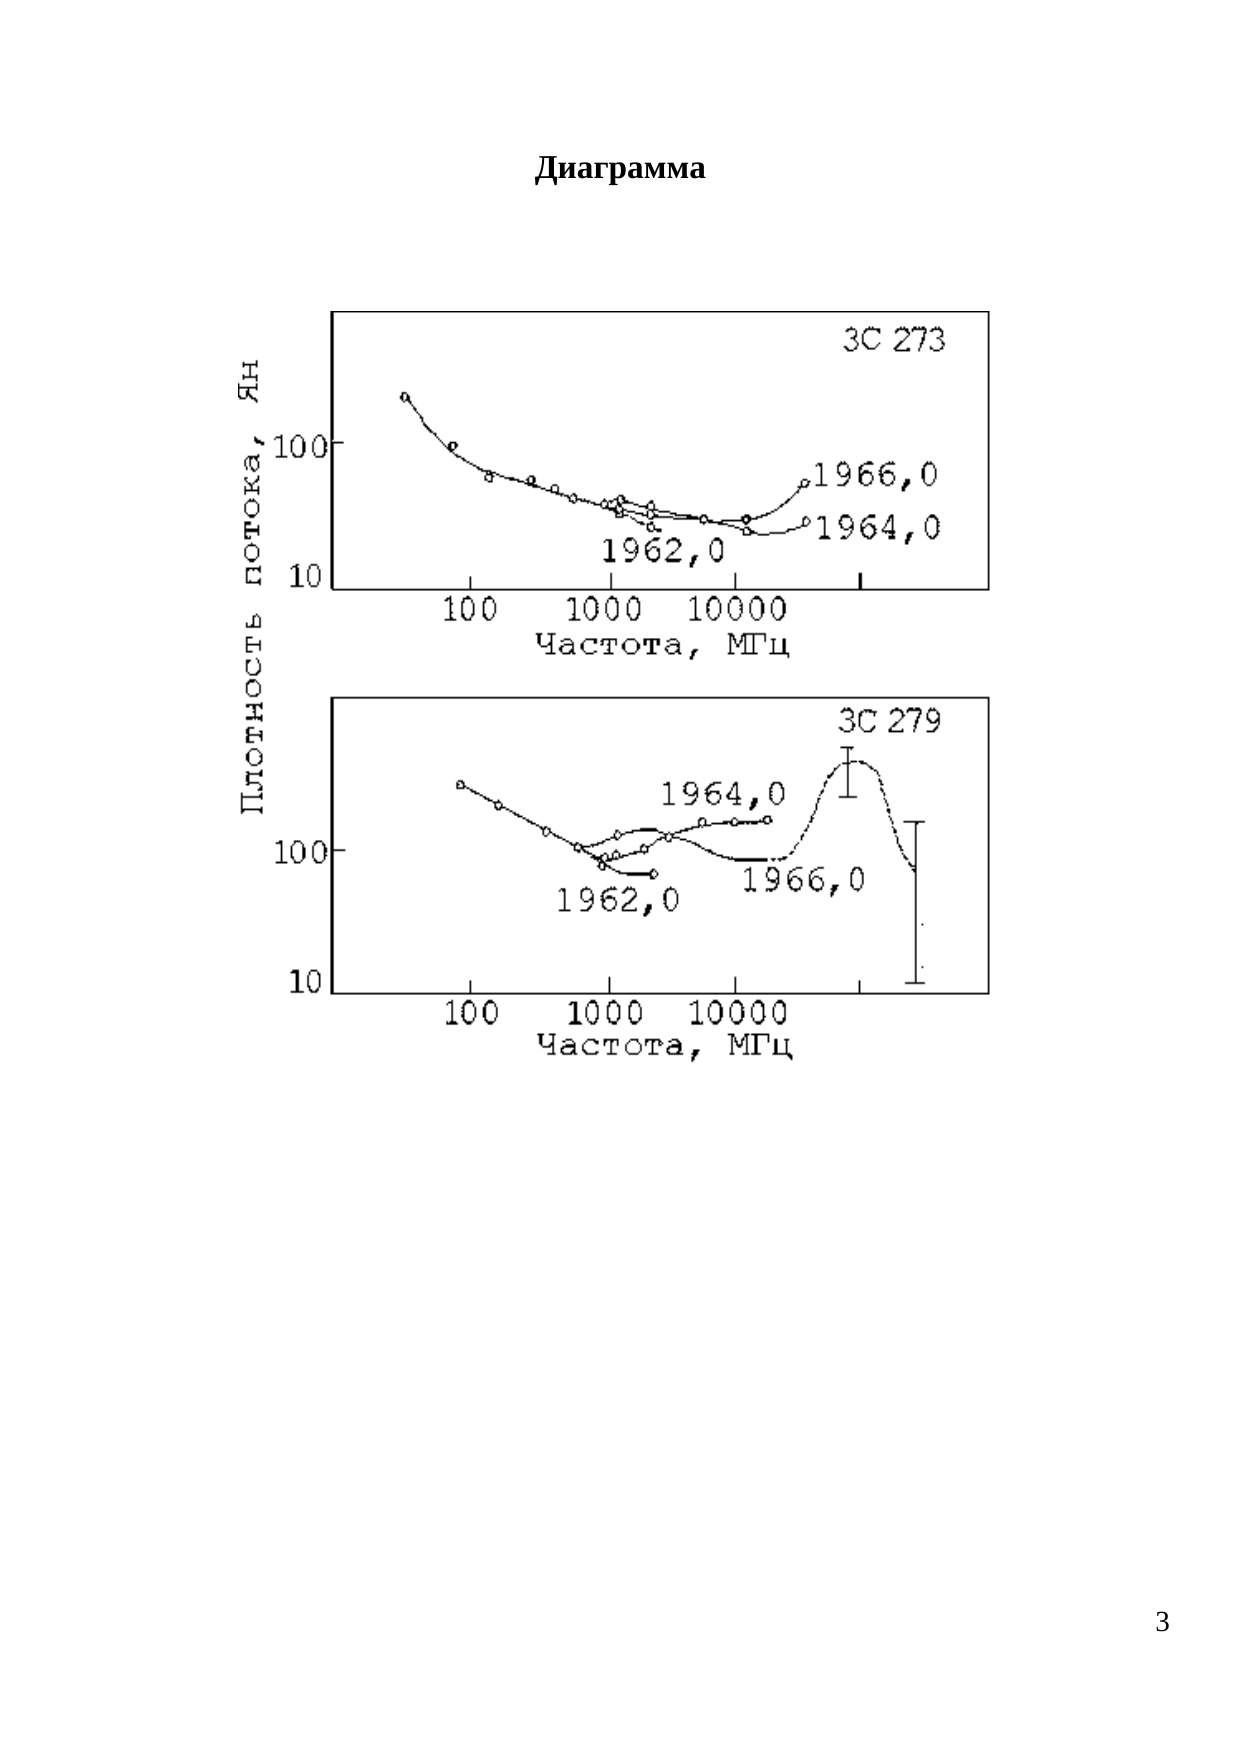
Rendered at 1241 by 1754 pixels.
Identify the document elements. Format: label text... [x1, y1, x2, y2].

picture [238, 311, 1066, 1080]
subtitle Диаграмма [133, 148, 1108, 186]
